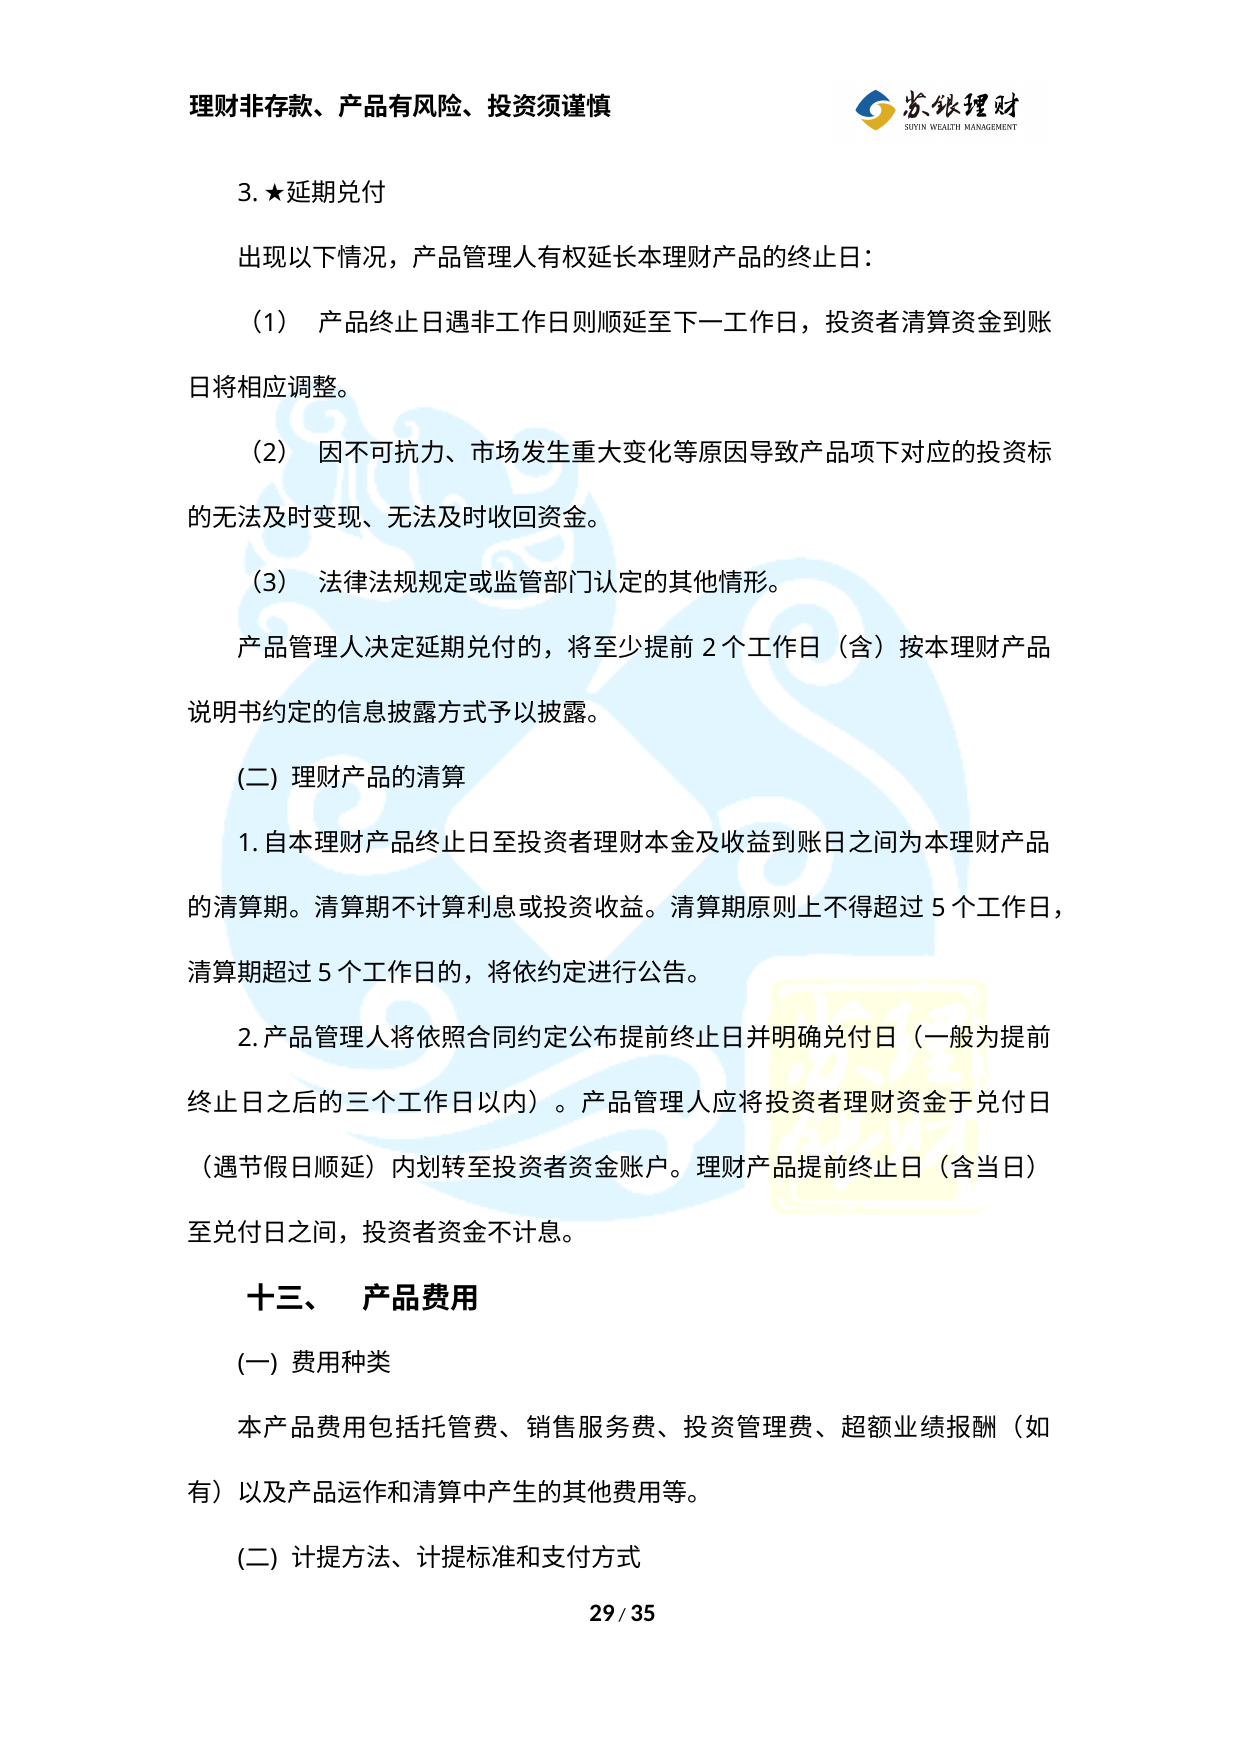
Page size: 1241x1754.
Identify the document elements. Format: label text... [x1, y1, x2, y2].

list 费用种类 [187, 1328, 1053, 1393]
text 出现以下情况，产品管理人有权延长本理财产品的终止日： [187, 223, 1053, 288]
list 产品终止日遇非工作日则顺延至下一工作日，投资者清算资金到账日将相应调整。 [187, 288, 1053, 418]
list 理财产品的清算 [187, 743, 1053, 808]
text 本产品费用包括托管费、销售服务费、投资管理费、超额业绩报酬（如有）以及产品运作和清算中产生的其他费用等。 [187, 1393, 1053, 1523]
list 产品管理人将依照合同约定公布提前终止日并明确兑付日（一般为提前终止日之后的三个工作日以内）。产品管理人应将投资者理财资金于兑付日（遇节假日顺延）内划转至投资者资金账户。理财产品提前终止日（含当日）至兑付日之间，投资者资金不计息。 [187, 1003, 1053, 1263]
picture [831, 73, 1049, 143]
text 产品管理人决定延期兑付的，将至少提前2个工作日（含）按本理财产品说明书约定的信息披露方式予以披露。 [187, 613, 1053, 743]
list 法律法规规定或监管部门认定的其他情形。 [187, 548, 1053, 613]
list 产品费用 [187, 1263, 1053, 1328]
list ★延期兑付 [187, 158, 1053, 223]
list 计提方法、计提标准和支付方式 [187, 1523, 1053, 1588]
list 自本理财产品终止日至投资者理财本金及收益到账日之间为本理财产品的清算期。清算期不计算利息或投资收益。清算期原则上不得超过5个工作日，清算期超过5个工作日的，将依约定进行公告。 [187, 808, 1053, 1003]
list 因不可抗力、市场发生重大变化等原因导致产品项下对应的投资标的无法及时变现、无法及时收回资金。 [187, 418, 1053, 548]
